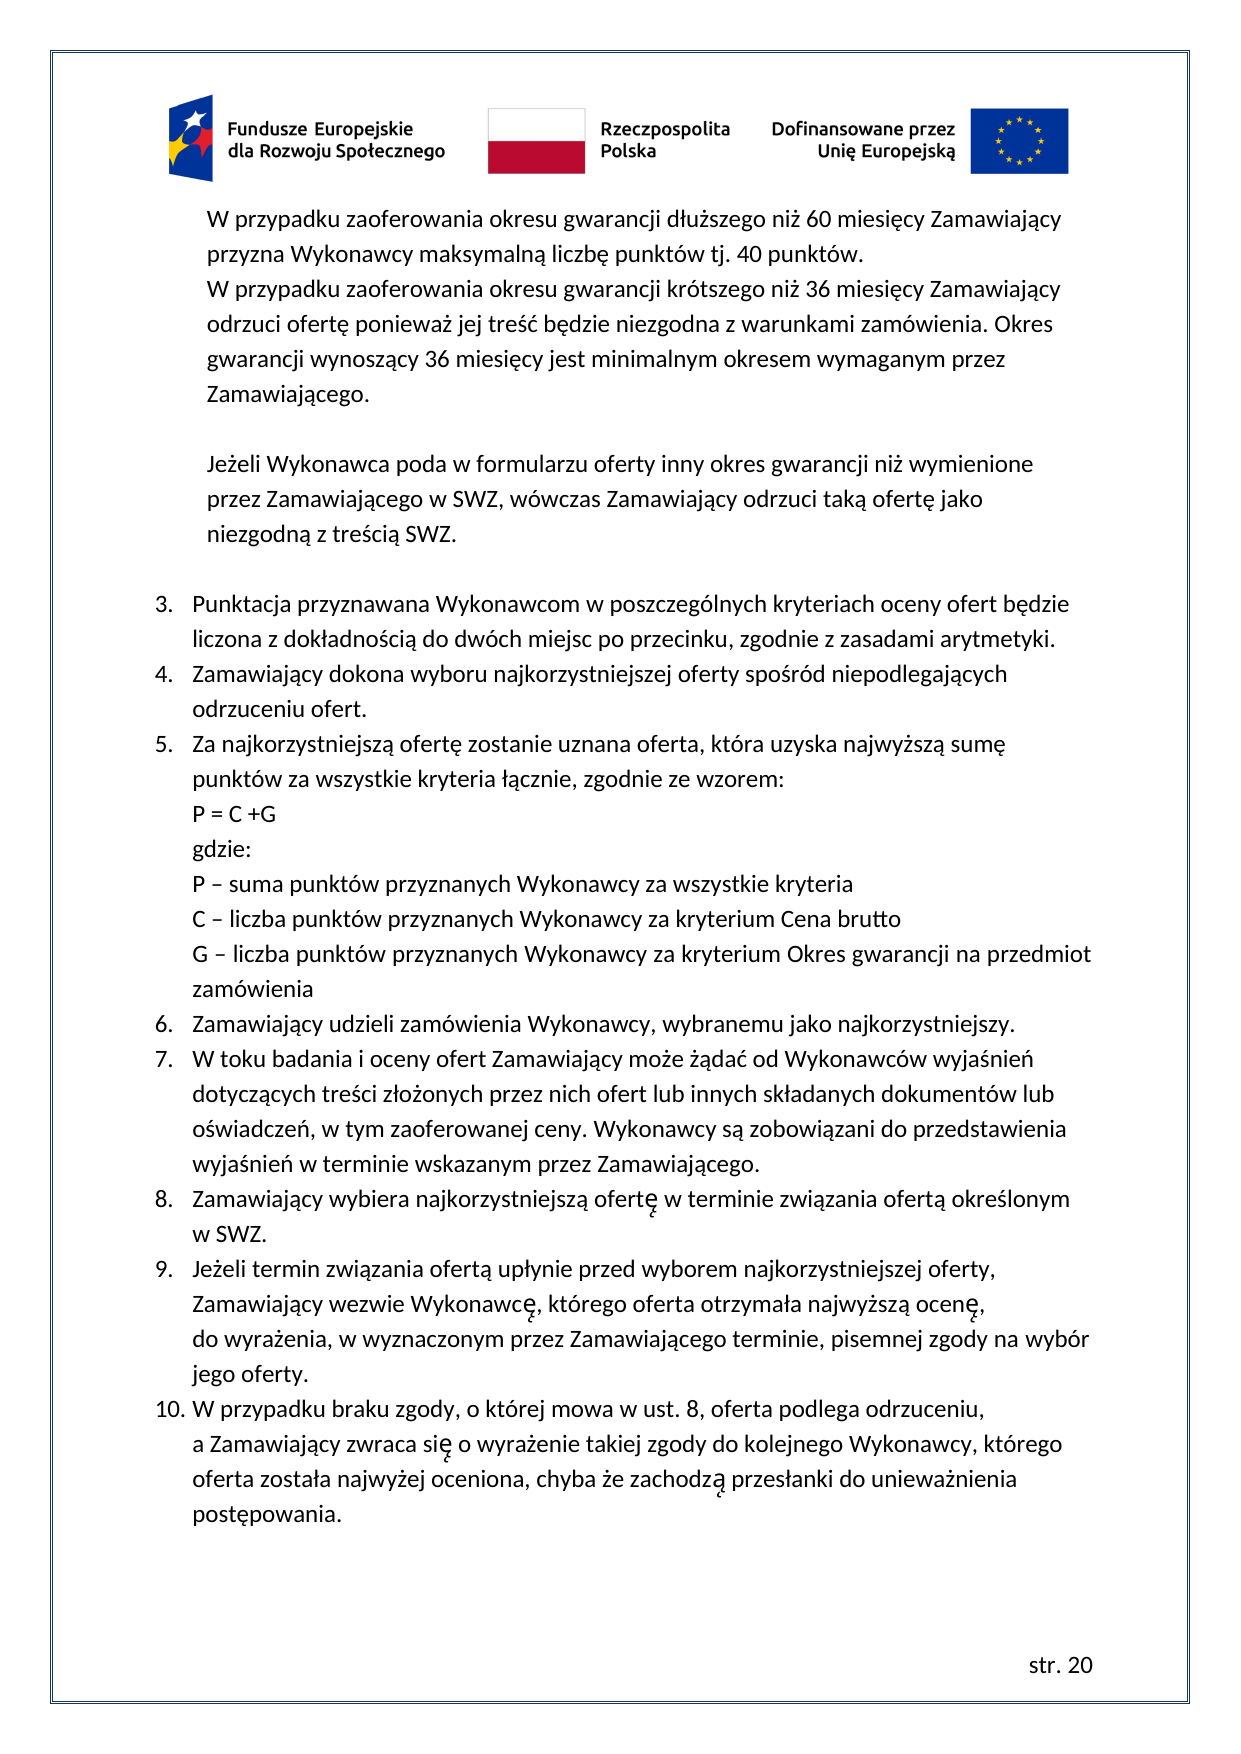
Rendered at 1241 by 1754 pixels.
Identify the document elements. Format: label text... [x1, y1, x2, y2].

list W przypadku zaoferowania okresu gwarancji dłuższego niż 60 miesięcy Zamawiający przyzna Wykonawcy maksymalną liczbę punktów tj. 40 punktów. [207, 203, 1093, 268]
list P = C +G [192, 798, 1093, 828]
list W przypadku zaoferowania okresu gwarancji krótszego niż 36 miesięcy Zamawiający odrzuci ofertę ponieważ jej treść będzie niezgodna z warunkami zamówienia. Okres gwarancji wynoszący 36 miesięcy jest minimalnym okresem wymaganym przez Zamawiającego. [207, 273, 1093, 408]
list Jeżeli termin związania ofertą upłynie przed wyborem najkorzystniejszej oferty, Zamawiający wezwie Wykonawcę̨, którego oferta otrzymała najwyższą ocenę̨, do wyrażenia, w wyznaczonym przez Zamawiającego terminie, pisemnej zgody na wybór jego oferty. [154, 1253, 1093, 1388]
list W przypadku braku zgody, o której mowa w ust. 8, oferta podlega odrzuceniu, a Zamawiający zwraca się̨ o wyrażenie takiej zgody do kolejnego Wykonawcy, którego oferta została najwyżej oceniona, chyba że zachodzą̨ przesłanki do unieważnienia postępowania. [154, 1393, 1093, 1528]
list P – suma punktów przyznanych Wykonawcy za wszystkie kryteria [192, 868, 1093, 898]
list W toku badania i oceny ofert Zamawiający może żądać od Wykonawców wyjaśnień dotyczących treści złożonych przez nich ofert lub innych składanych dokumentów lub oświadczeń, w tym zaoferowanej ceny. Wykonawcy są zobowiązani do przedstawienia wyjaśnień w terminie wskazanym przez Zamawiającego. [154, 1043, 1093, 1178]
list G – liczba punktów przyznanych Wykonawcy za kryterium Okres gwarancji na przedmiot zamówienia [192, 938, 1093, 1003]
list Punktacja przyznawana Wykonawcom w poszczególnych kryteriach oceny ofert będzie liczona z dokładnością do dwóch miejsc po przecinku, zgodnie z zasadami arytmetyki. [154, 588, 1093, 653]
list Za najkorzystniejszą ofertę zostanie uznana oferta, która uzyska najwyższą sumę punktów za wszystkie kryteria łącznie, zgodnie ze wzorem: [154, 728, 1093, 793]
list Zamawiający dokona wyboru najkorzystniejszej oferty spośród niepodlegających odrzuceniu ofert. [154, 658, 1093, 723]
list Zamawiający wybiera najkorzystniejszą ofertę̨ w terminie związania ofertą określonym w SWZ. [154, 1183, 1093, 1248]
list gdzie: [192, 833, 1093, 863]
list Jeżeli Wykonawca poda w formularzu oferty inny okres gwarancji niż wymienione przez Zamawiającego w SWZ, wówczas Zamawiający odrzuci taką ofertę jako niezgodną z treścią SWZ. [207, 448, 1093, 548]
picture [147, 73, 1093, 203]
list C – liczba punktów przyznanych Wykonawcy za kryterium Cena brutto [192, 903, 1093, 933]
list Zamawiający udzieli zamówienia Wykonawcy, wybranemu jako najkorzystniejszy. [154, 1008, 1093, 1038]
